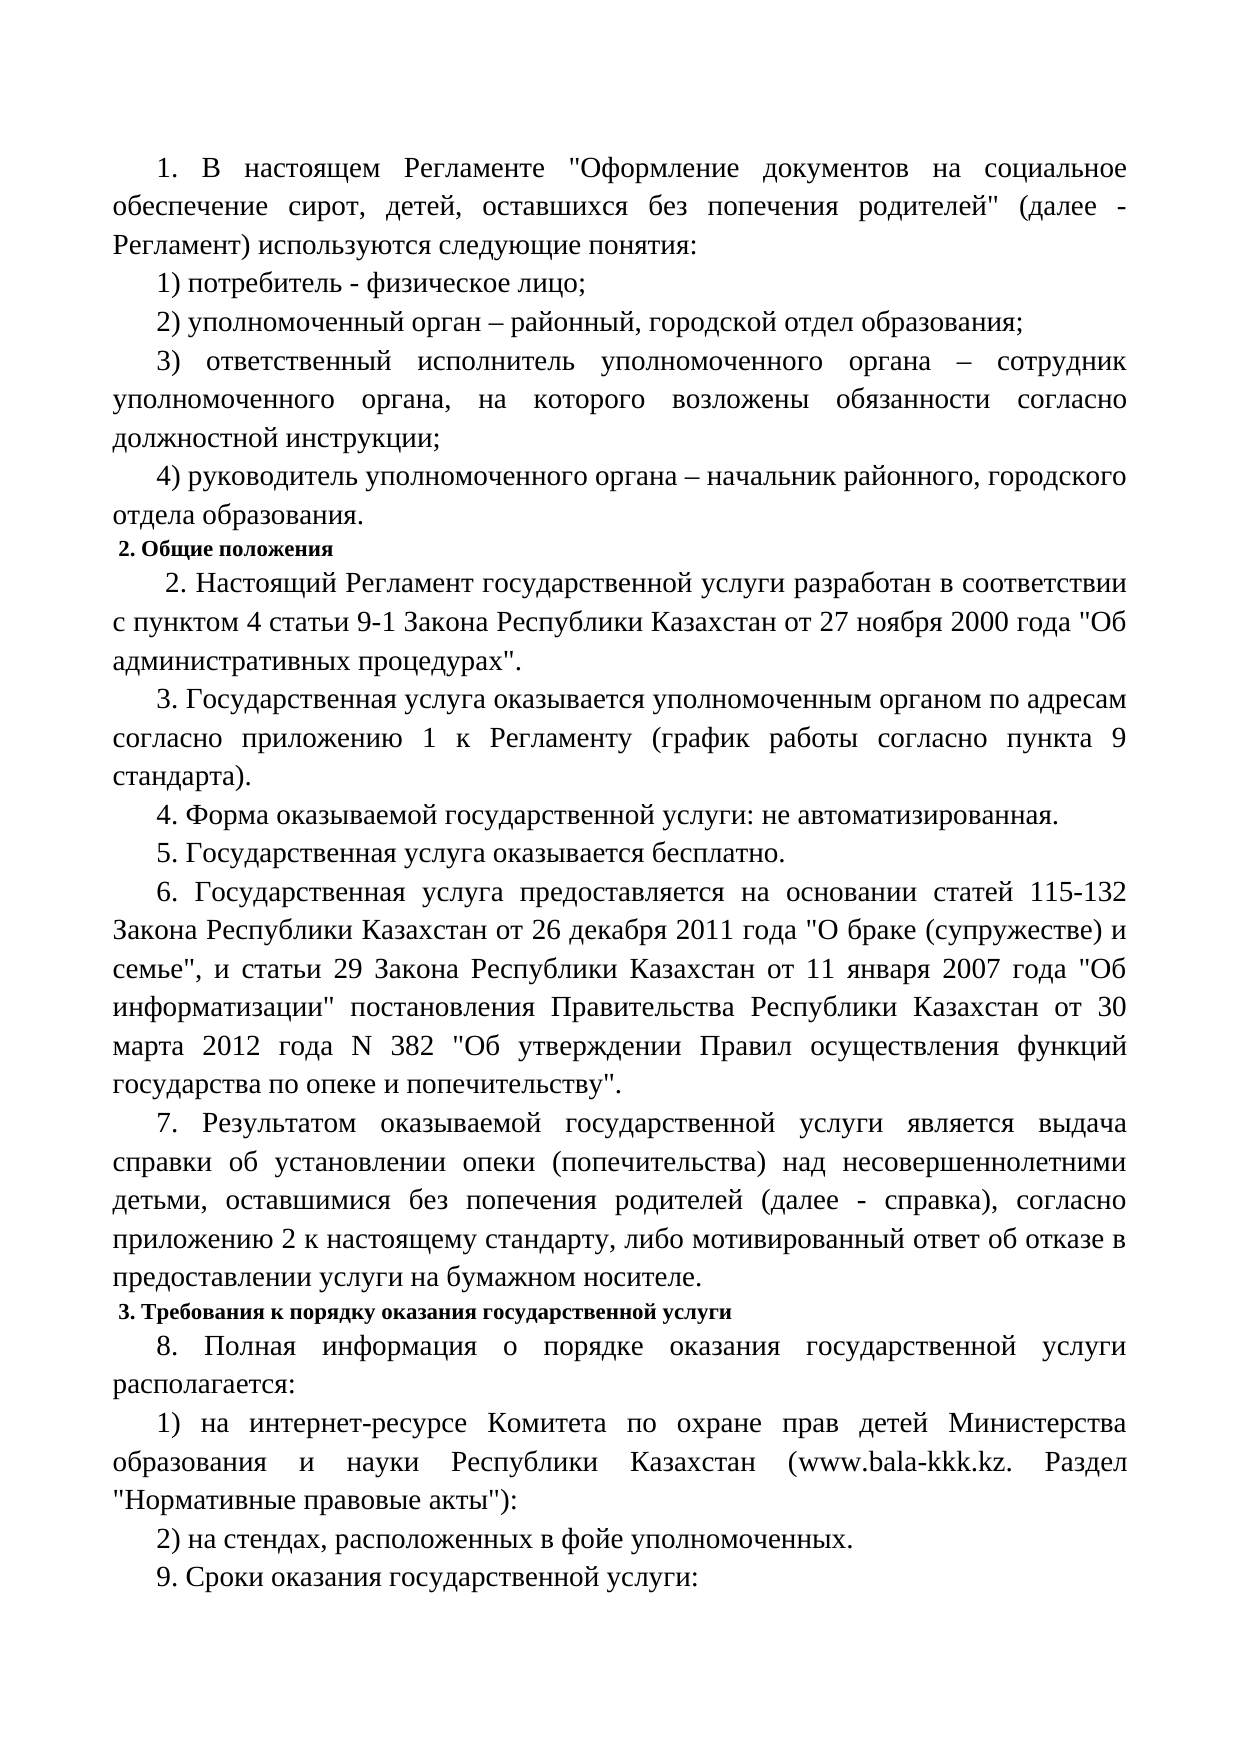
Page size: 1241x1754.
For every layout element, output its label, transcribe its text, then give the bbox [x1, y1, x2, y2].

text 2) уполномоченный орган – районный, городской отдел образования; [112, 304, 1128, 338]
text 7. Результатом оказываемой государственной услуги является выдача справки об установлении опеки (попечительства) над несовершеннолетними детьми, оставшимися без попечения родителей (далее - справка), согласно приложению 2 к настоящему стандарту, либо мотивированный ответ об отказе в предоставлении услуги на бумажном носителе. [112, 1105, 1128, 1293]
text 1) потребитель - физическое лицо; [112, 266, 1128, 299]
text 5. Государственная услуга оказывается бесплатно. [112, 835, 1128, 869]
text 4. Форма оказываемой государственной услуги: не автоматизированная. [112, 797, 1128, 830]
text 9. Сроки оказания государственной услуги: [112, 1559, 1128, 1593]
text 4) руководитель уполномоченного органа – начальник районного, городского отдела образования. [112, 458, 1128, 530]
text 6. Государственная услуга предоставляется на основании статей 115-132 Закона Республики Казахстан от 26 декабря 2011 года "О браке (супружестве) и семье", и статьи 29 Закона Республики Казахстан от 11 января 2007 года "Об информатизации" постановления Правительства Республики Казахстан от 30 марта 2012 года N 382 "Об утверждении Правил осуществления функций государства по опеке и попечительству". [112, 874, 1128, 1100]
text 3) ответственный исполнитель уполномоченного органа – сотрудник уполномоченного органа, на которого возложены обязанности согласно должностной инструкции; [112, 343, 1128, 453]
text 8. Полная информация о порядке оказания государственной услуги располагается: [112, 1328, 1128, 1400]
text 3. Государственная услуга оказывается уполномоченным органом по адресам согласно приложению 1 к Регламенту (график работы согласно пункта 9 стандарта). [112, 681, 1128, 792]
text 2. Общие положения [112, 535, 1128, 562]
text 1. В настоящем Регламенте "Оформление документов на социальное обеспечение сирот, детей, оставшихся без попечения родителей" (далее - Регламент) используются следующие понятия: [112, 150, 1128, 261]
text 2) на стендах, расположенных в фойе уполномоченных. [112, 1521, 1128, 1554]
text 3. Требования к порядку оказания государственной услуги [112, 1298, 1128, 1324]
text 2. Настоящий Регламент государственной услуги разработан в соответствии с пунктом 4 статьи 9-1 Закона Республики Казахстан от 27 ноября 2000 года "Об административных процедурах". [112, 566, 1128, 676]
text 1) на интернет-ресурсе Комитета по охране прав детей Министерства образования и науки Республики Казахстан (www.bala-kkk.kz. Раздел "Нормативные правовые акты"): [112, 1405, 1128, 1516]
